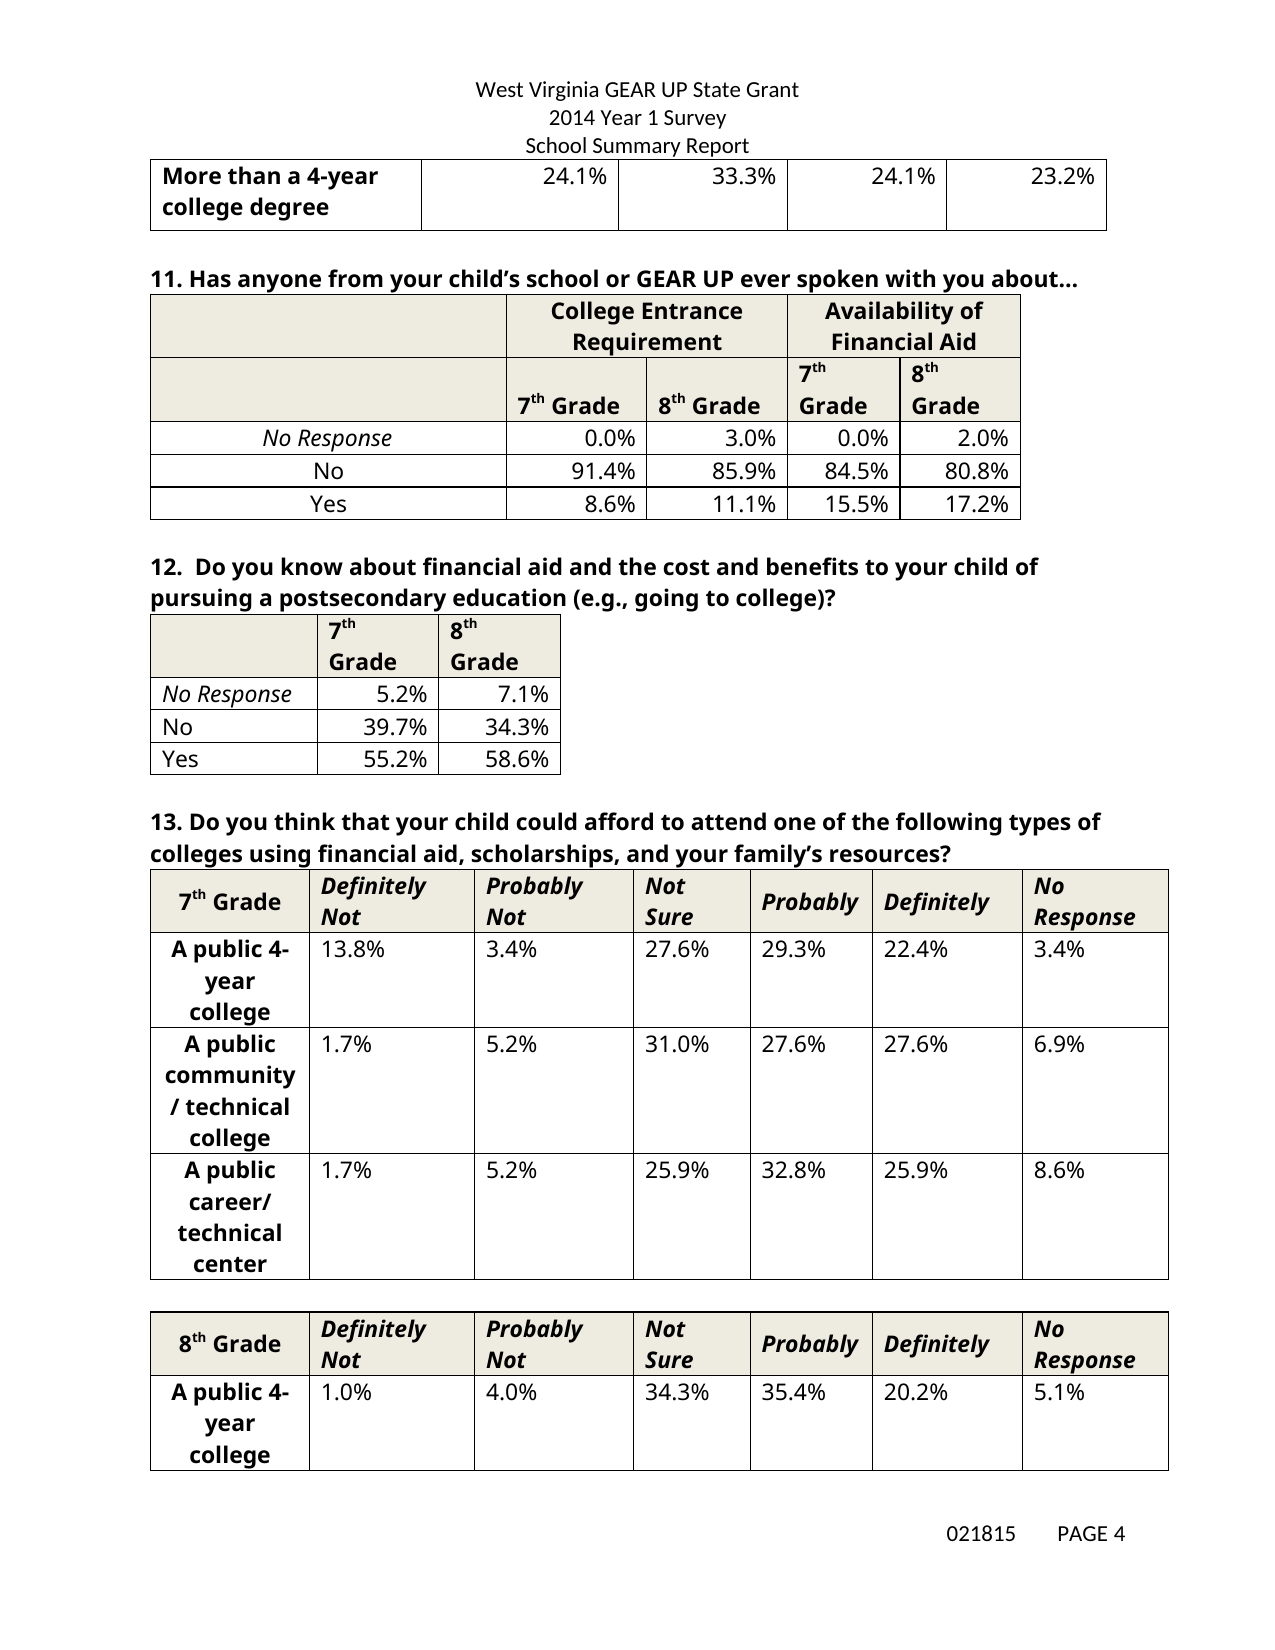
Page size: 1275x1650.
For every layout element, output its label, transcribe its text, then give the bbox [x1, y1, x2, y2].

table_cell 25.9% [634, 1154, 750, 1279]
text 11. Has anyone from your child’s school or GEAR UP ever spoken with you about… [150, 262, 1125, 294]
table_header Not Sure [634, 870, 750, 932]
table_cell 8th Grade [647, 358, 787, 421]
table_cell 13.8% [310, 933, 474, 1027]
table_cell 27.6% [634, 933, 750, 1027]
table_cell 34.3% [439, 710, 560, 742]
table_cell 0.0% [507, 422, 646, 454]
table_header 7th Grade [151, 870, 309, 932]
table_header Probably [751, 870, 872, 932]
table_cell 5.2% [475, 1154, 633, 1279]
table_cell A public 4-year college [151, 1376, 309, 1470]
table_cell 7th Grade [788, 358, 899, 421]
table_header College Entrance Requirement [507, 295, 787, 357]
table_cell 7th Grade [507, 358, 646, 421]
table_cell 39.7% [318, 710, 438, 742]
table_header Not Sure [634, 1313, 750, 1375]
table_header Definitely [873, 1313, 1022, 1375]
table_cell 3.0% [647, 422, 787, 454]
table_cell 1.7% [310, 1154, 474, 1279]
table_header No Response [1023, 870, 1168, 932]
table_cell 27.6% [751, 1028, 872, 1153]
table_header Probably Not [475, 870, 633, 932]
table_cell 8.6% [1023, 1154, 1168, 1279]
table_cell 24.1% [422, 160, 618, 230]
table_header Probably [751, 1313, 872, 1375]
table_cell 58.6% [439, 743, 560, 774]
table_cell 32.8% [751, 1154, 872, 1279]
table_cell 31.0% [634, 1028, 750, 1153]
table_cell 33.3% [619, 160, 787, 230]
table_cell Yes [151, 488, 506, 519]
table_cell Yes [151, 743, 317, 774]
table_cell 35.4% [751, 1376, 872, 1470]
table_header Definitely Not [310, 870, 474, 932]
table_cell 91.4% [507, 455, 646, 486]
table_cell More than a 4-year college degree [151, 160, 421, 230]
table_cell 2.0% [901, 422, 1020, 454]
table_cell 1.0% [310, 1376, 474, 1470]
table_header Probably Not [475, 1313, 633, 1375]
table_cell [151, 358, 506, 421]
table_cell 1.7% [310, 1028, 474, 1153]
table_header 7th Grade [318, 615, 438, 677]
table_header No Response [1023, 1313, 1168, 1375]
table_cell No Response [151, 422, 506, 454]
table_cell 34.3% [634, 1376, 750, 1470]
table_cell 17.2% [901, 488, 1020, 519]
table_cell 23.2% [947, 160, 1106, 230]
table_cell 4.0% [475, 1376, 633, 1470]
table_header Definitely Not [310, 1313, 474, 1375]
table_cell 5.2% [475, 1028, 633, 1153]
text 13. Do you think that your child could afford to attend one of the following types of colleges using financial aid, scholarships, and your family’s resources? [150, 806, 1125, 869]
table_cell 6.9% [1023, 1028, 1168, 1153]
table_cell A public 4-year college [151, 933, 309, 1027]
table_cell 11.1% [647, 488, 787, 519]
table_header 8th Grade [151, 1313, 309, 1375]
table_header [151, 615, 317, 677]
table_cell 84.5% [788, 455, 899, 486]
table_cell No [151, 710, 317, 742]
table_cell 0.0% [788, 422, 899, 454]
table_header Definitely [873, 870, 1022, 932]
table_header Availability of Financial Aid [788, 295, 1020, 357]
table_cell 15.5% [788, 488, 899, 519]
table_header 8th Grade [439, 615, 560, 677]
table_cell No [151, 455, 506, 486]
table_cell 24.1% [788, 160, 946, 230]
table_cell 85.9% [647, 455, 787, 486]
table_cell 20.2% [873, 1376, 1022, 1470]
table_cell 80.8% [901, 455, 1020, 486]
table_cell 25.9% [873, 1154, 1022, 1279]
table_cell 5.1% [1023, 1376, 1168, 1470]
text 12. Do you know about financial aid and the cost and benefits to your child of pursuing a postsecondary education (e.g., going to college)? [150, 551, 1125, 613]
table_cell 8.6% [507, 488, 646, 519]
table_cell 7.1% [439, 678, 560, 709]
table_cell 22.4% [873, 933, 1022, 1027]
table_cell 5.2% [318, 678, 438, 709]
table_cell 55.2% [318, 743, 438, 774]
table_cell 8th Grade [901, 358, 1020, 421]
table_cell 3.4% [1023, 933, 1168, 1027]
table_cell 3.4% [475, 933, 633, 1027]
table_cell No Response [151, 678, 317, 709]
table_cell A public community/ technical college [151, 1028, 309, 1153]
table_cell A public career/ technical center [151, 1154, 309, 1279]
table_cell 29.3% [751, 933, 872, 1027]
table_cell 27.6% [873, 1028, 1022, 1153]
table_header [151, 295, 506, 357]
